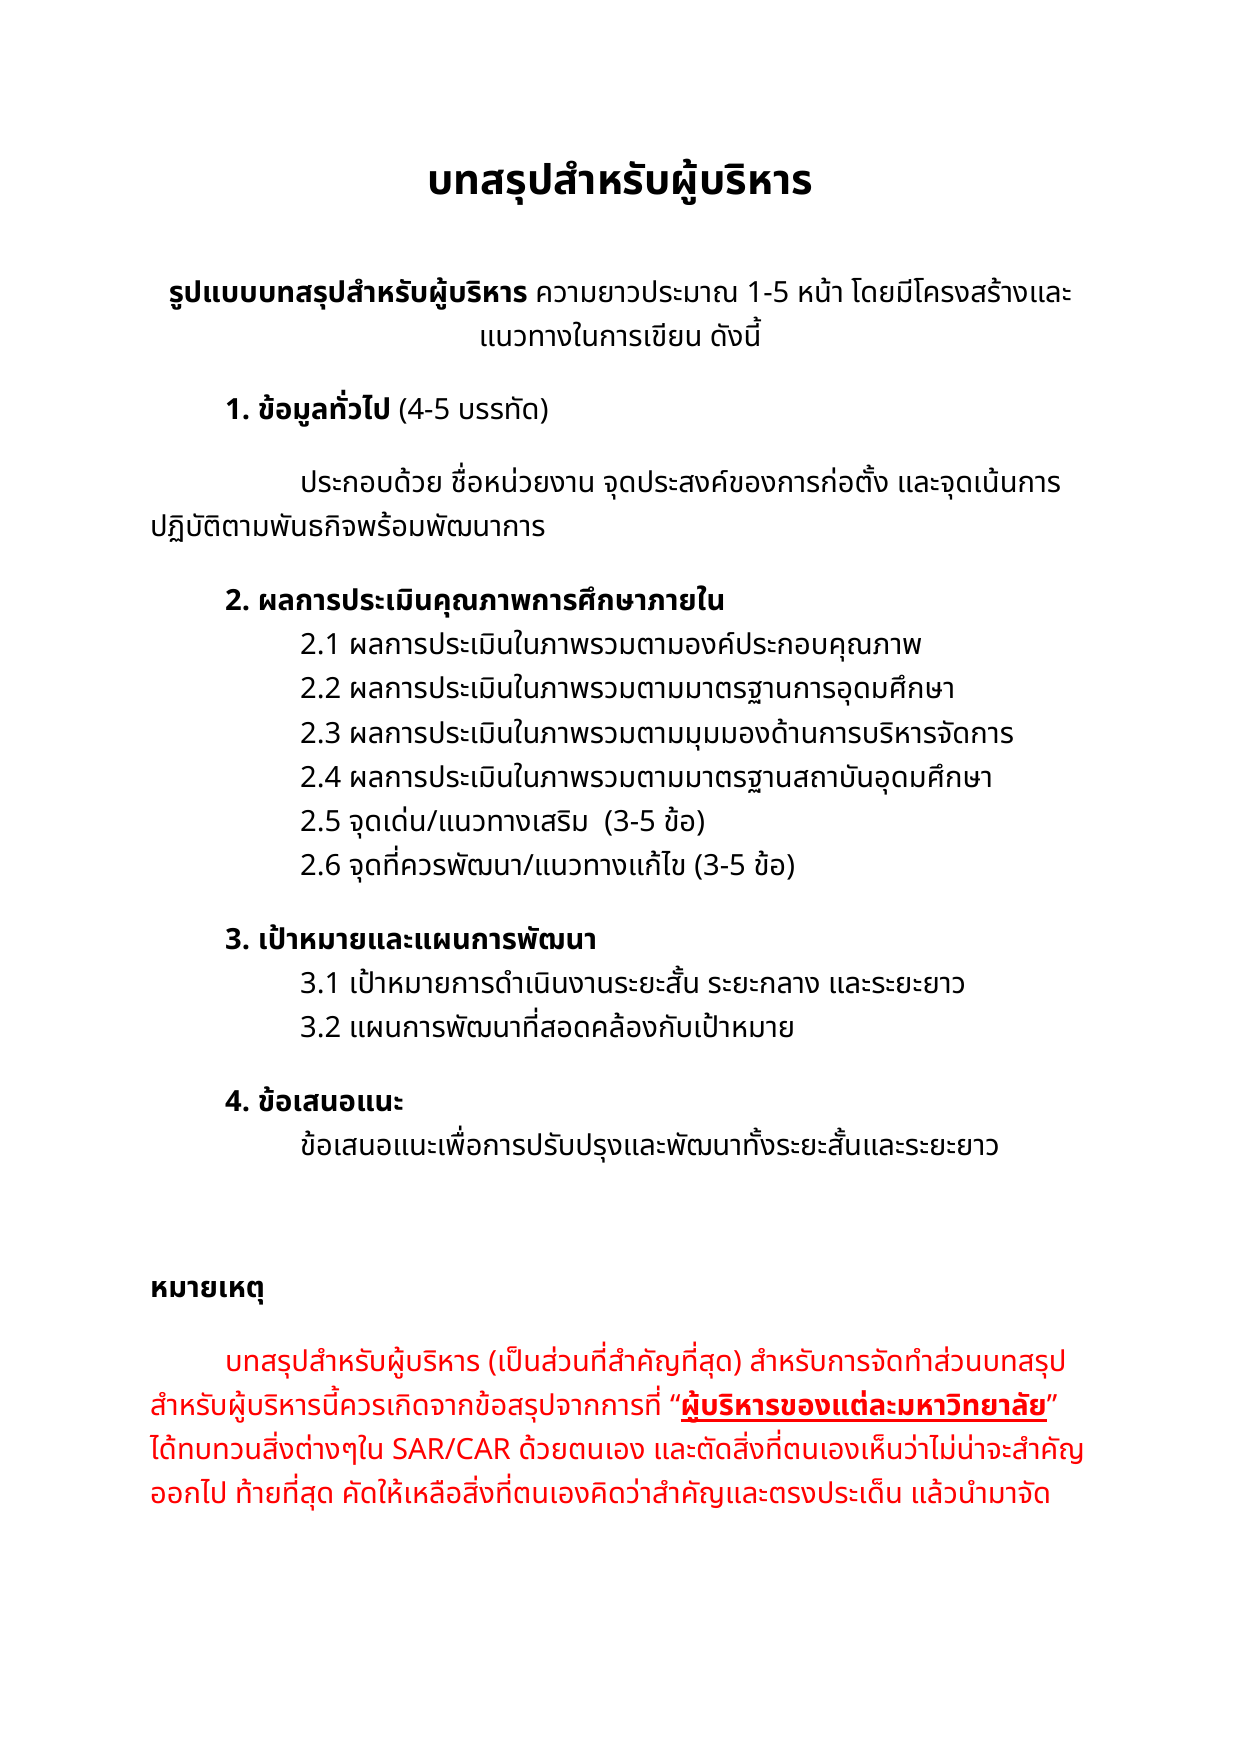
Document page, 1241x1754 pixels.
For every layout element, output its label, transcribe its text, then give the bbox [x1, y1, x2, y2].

text 3. เป้าหมายและแผนการพัฒนา 3.1 เป้าหมายการดำเนินงานระยะสั้น ระยะกลาง และระยะยาว 3.2 แผนการพัฒนาที่สอดคล้องกับเป้าหมาย [150, 918, 1090, 1051]
text รูปแบบบทสรุปสำหรับผู้บริหาร ความยาวประมาณ 1-5 หน้า โดยมีโครงสร้างและแนวทางในการเขียน ดังนี้ [150, 271, 1090, 359]
text 1. ข้อมูลทั่วไป (4-5 บรรทัด) [150, 388, 1090, 433]
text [150, 1340, 1090, 1517]
text ประกอบด้วย ชื่อหน่วยงาน จุดประสงค์ของการก่อตั้ง และจุดเน้นการปฏิบัติตามพันธกิจพร้อมพัฒนาการ [150, 462, 1090, 550]
text บทสรุปสำหรับผู้บริหาร [150, 150, 1090, 242]
text 2. ผลการประเมินคุณภาพการศึกษาภายใน 2.1 ผลการประเมินในภาพรวมตามองค์ประกอบคุณภาพ 2.2 ผลการประเมินในภาพรวมตามมาตรฐานการอุดมศึกษา 2.3 ผลการประเมินในภาพรวมตามมุมมองด้านการบริหารจัดการ 2.4 ผลการประเมินในภาพรวมตามมาตรฐานสถาบันอุดมศึกษา 2.5 จุดเด่น/แนวทางเสริม (3-5 ข้อ) 2.6 จุดที่ควรพัฒนา/แนวทางแก้ไข (3-5 ข้อ) [150, 579, 1090, 889]
text หมายเหตุ [150, 1267, 1090, 1311]
text 4. ข้อเสนอแนะ ข้อเสนอแนะเพื่อการปรับปรุงและพัฒนาทั้งระยะสั้นและระยะยาว [150, 1080, 1090, 1169]
